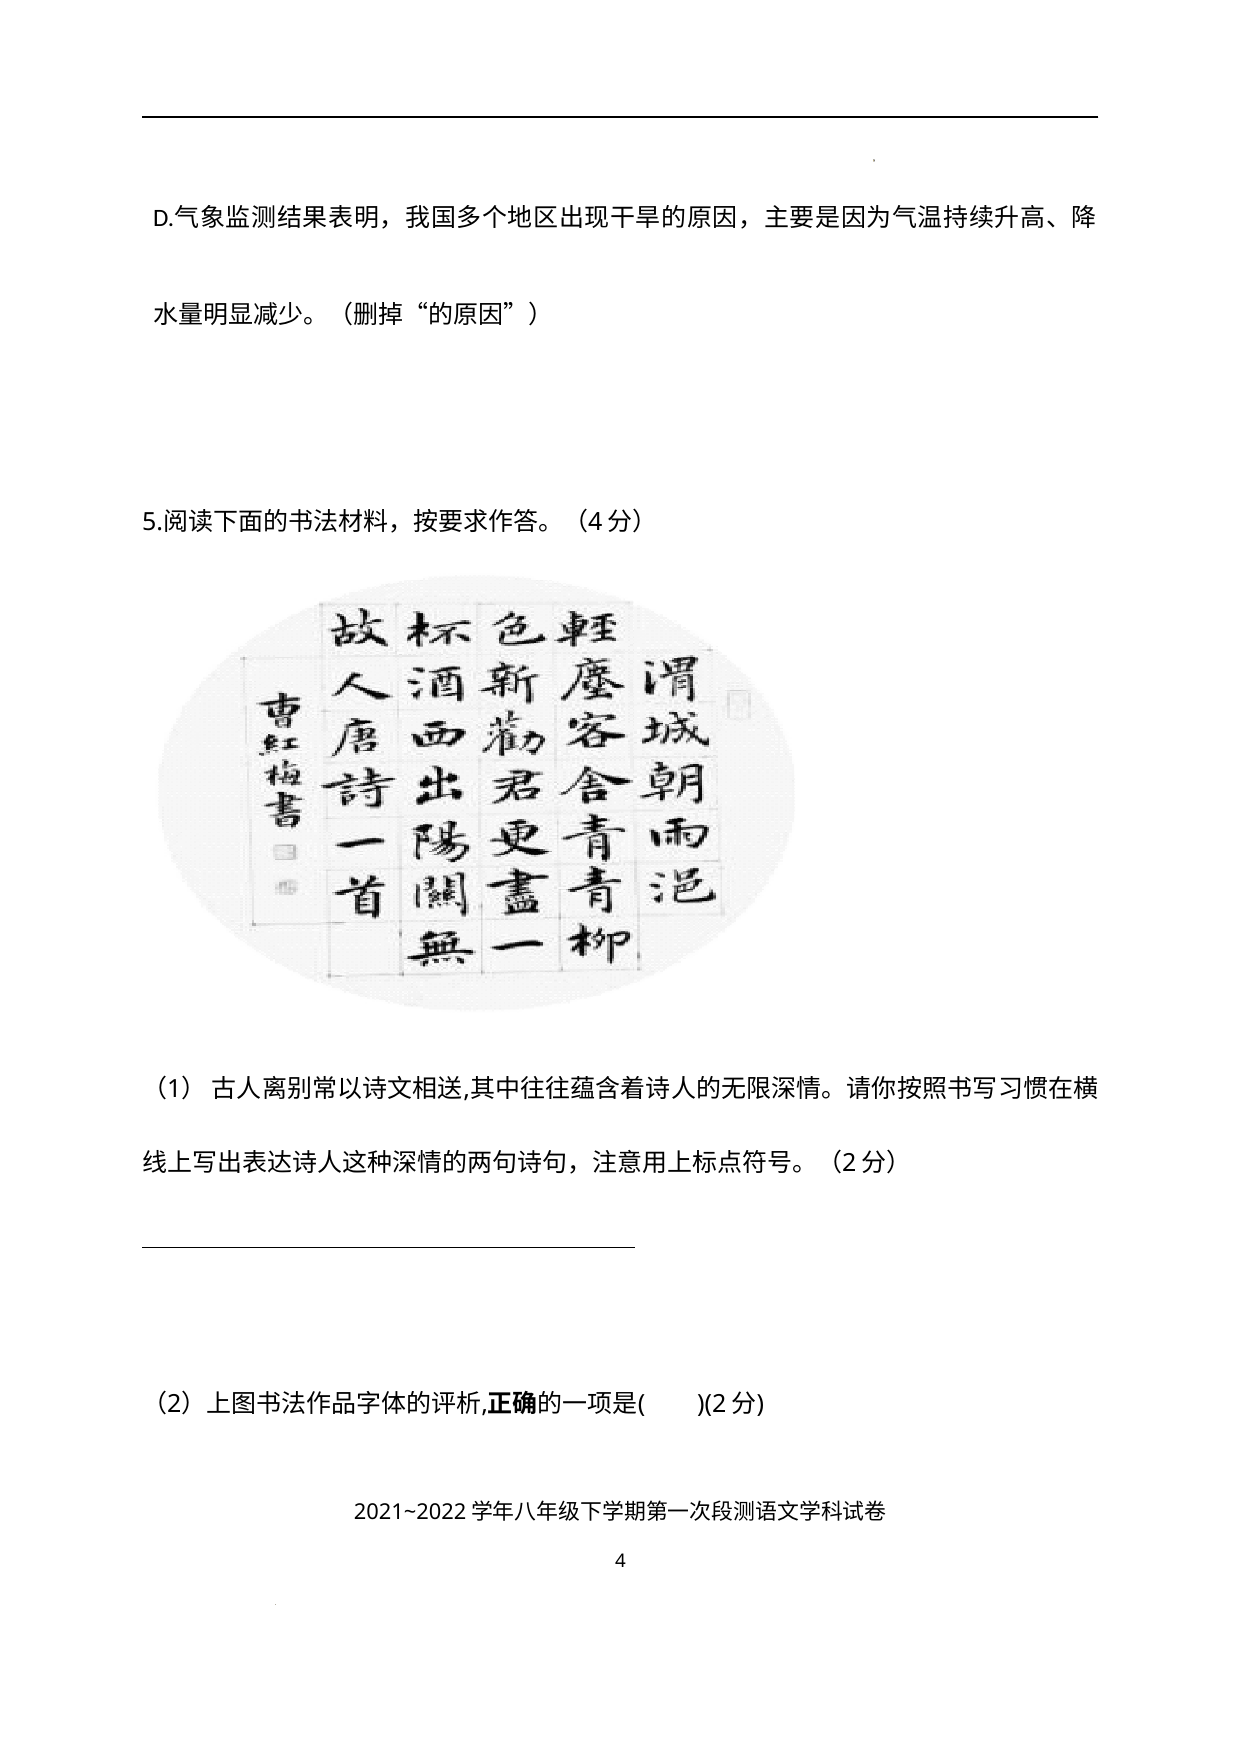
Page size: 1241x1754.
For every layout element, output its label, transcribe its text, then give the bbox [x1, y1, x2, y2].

text （2）上图书法作品字体的评析,正确的一项是( )(2分) [142, 1369, 1098, 1434]
text 5.阅读下面的书法材料，按要求作答。（4分） [142, 487, 1098, 552]
picture [148, 572, 795, 1013]
list 古人离别常以诗文相送,其中往往蕴含着诗人的无限深情。请你按照书写习惯在横线上写出表达诗人这种深情的两句诗句，注意用上标点符号。（2分） [142, 1054, 1098, 1193]
text D.气象监测结果表明，我国多个地区出现干旱的原因，主要是因为气温持续升高、降水量明显减少。（删掉“的原因”） [153, 183, 1098, 345]
